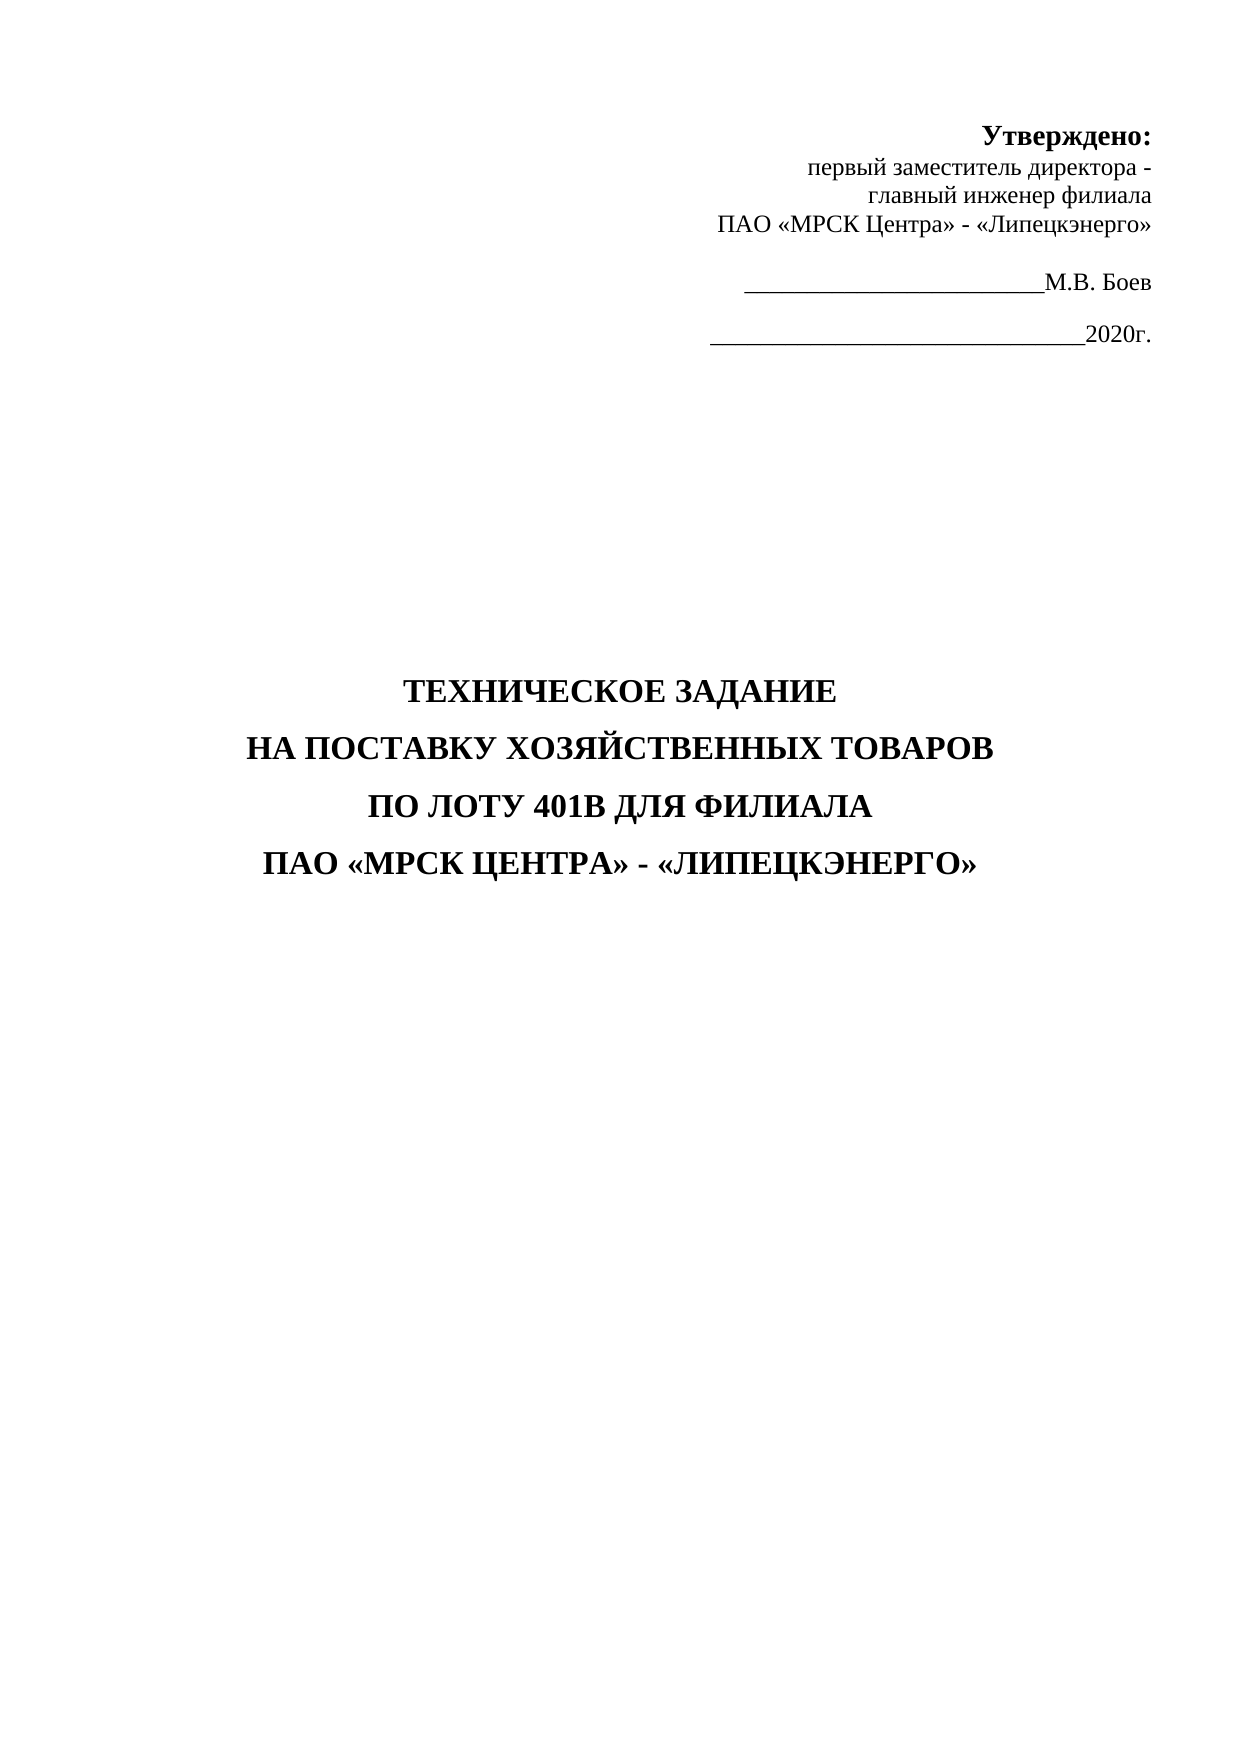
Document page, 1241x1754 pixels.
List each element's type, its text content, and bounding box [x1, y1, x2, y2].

text главный инженер филиала [89, 180, 1152, 209]
text НА ПОСТАВКУ ХОЗЯЙСТВЕННЫХ ТОВАРОВ [89, 728, 1152, 767]
text ________________________М.В. Боев [63, 267, 1152, 295]
text ПАО «МРСК ЦЕНТРА» - «ЛИПЕЦКЭНЕРГО» [89, 843, 1152, 882]
text Утверждено: [89, 118, 1152, 152]
text ПАО «МРСК Центра» - «Липецкэнерго» [89, 209, 1152, 238]
text ТЕХНИЧЕСКОЕ ЗАДАНИЕ [89, 671, 1152, 709]
text первый заместитель директора - [89, 152, 1152, 180]
text ______________________________2020г. [63, 319, 1152, 348]
text ПО ЛОТУ 401В ДЛЯ ФИЛИАЛА [89, 786, 1152, 824]
